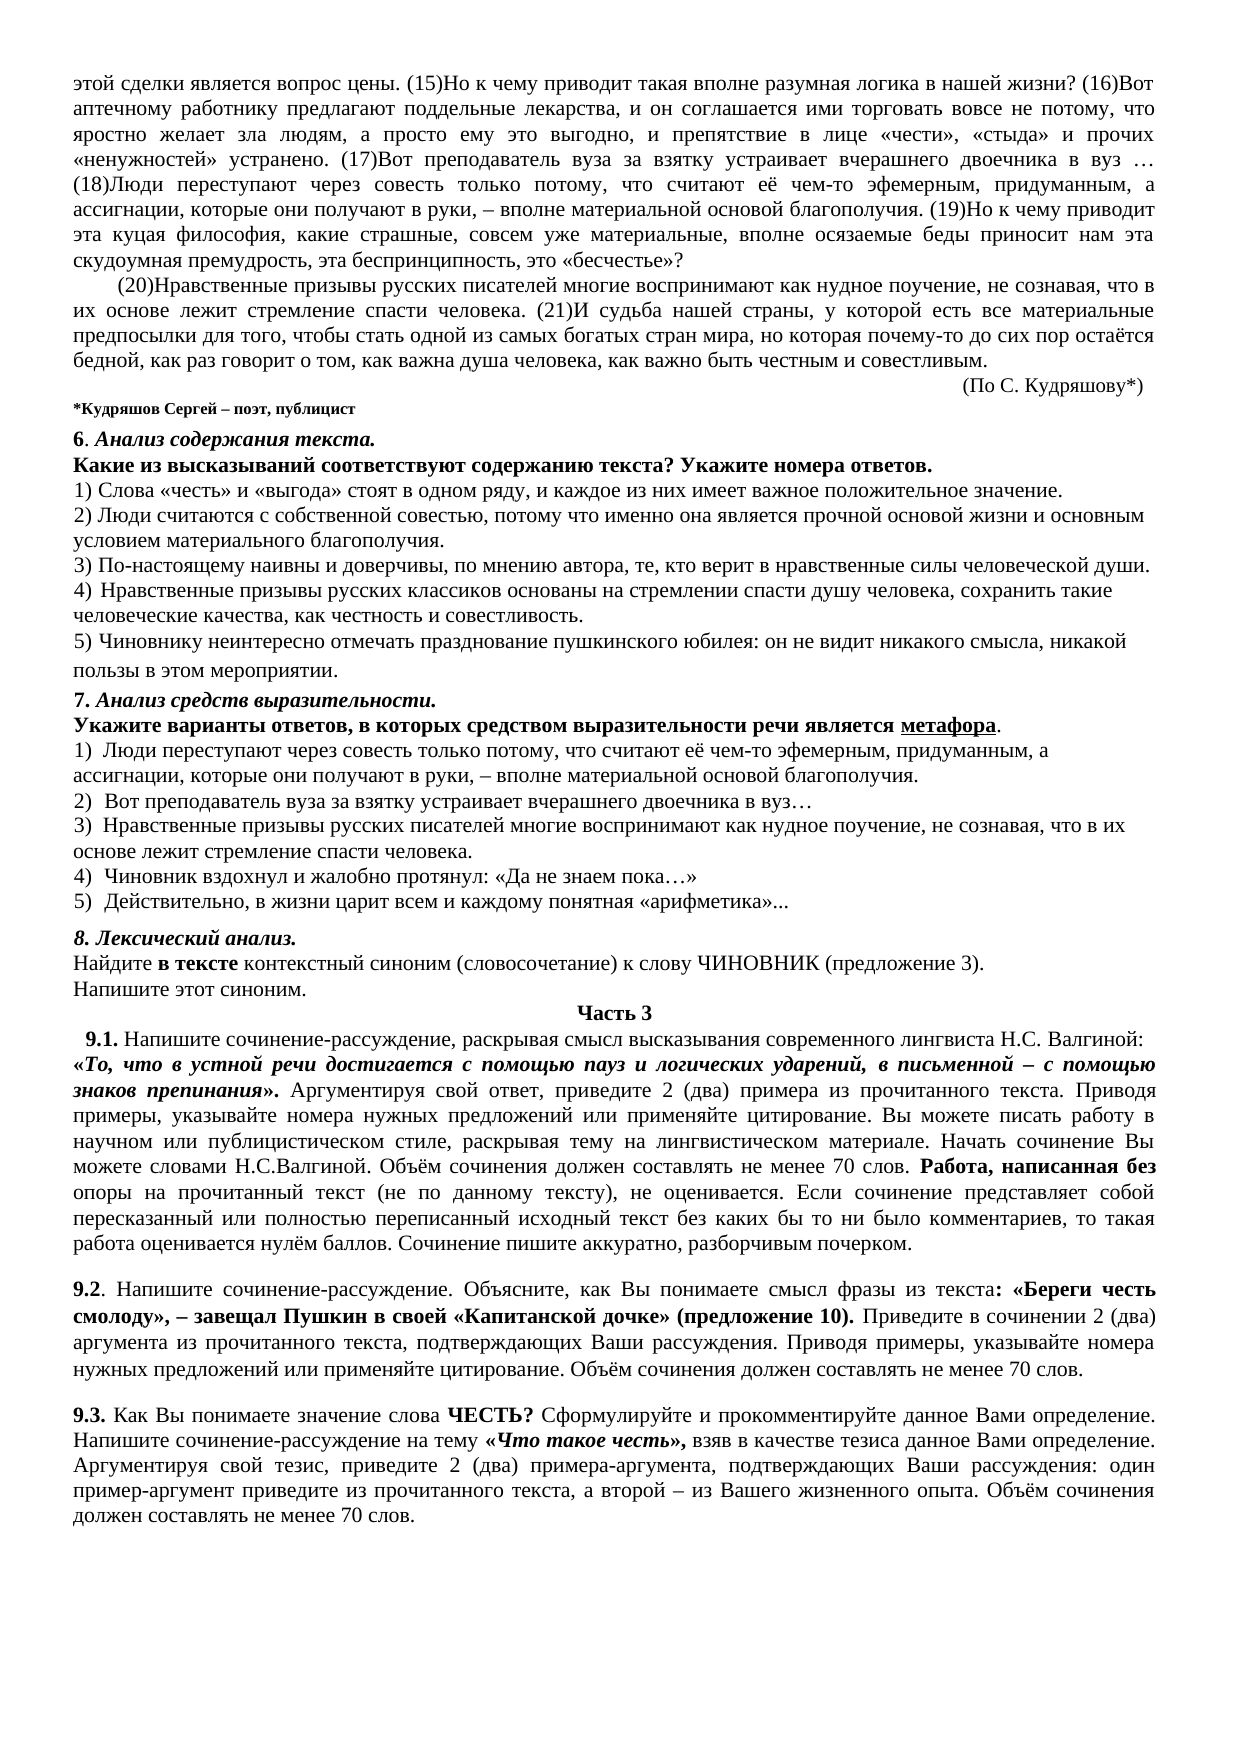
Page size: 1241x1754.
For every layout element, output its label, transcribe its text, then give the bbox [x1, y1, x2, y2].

text этой сделки является вопрос цены. (15)Но к чему приводит такая вполне разумная логика в нашей жизни? (16)Вот аптечному работнику предлагают поддельные лекарства, и он соглашается ими торговать вовсе не потому, что яростно желает зла людям, а просто ему это выгодно, и препятствие в лице «чести», «стыда» и прочих «ненужностей» устранено. (17)Вот преподаватель вуза за взятку устраивает вчерашнего двоечника в вуз … (18)Люди переступают через совесть только потому, что считают её чем-то эфемерным, придуманным, а ассигнации, которые они получают в руки, – вполне материальной основой благополучия. (19)Но к чему приводит эта куцая философия, какие страшные, совсем уже материальные, вполне осязаемые беды приносит нам эта скудоумная премудрость, эта беспринципность, это «бесчестье»? [73, 70, 1156, 272]
text 9.1. Напишите сочинение-рассуждение, раскрывая смысл высказывания современного лингвиста Н.С. Валгиной: [73, 1026, 1156, 1051]
list По-настоящему наивны и доверчивы, по мнению автора, те, кто верит в нравственные силы человеческой души. [74, 553, 1156, 578]
text (По С. Кудряшову*) [962, 373, 1156, 397]
list Люди переступают через совесть только потому, что считают её чем-то эфемерным, придуманным, а ассигнации, которые они получают в руки, – вполне материальной основой благополучия. [73, 738, 1156, 788]
list Чиновнику неинтересно отмечать празднование пушкинского юбилея: он не видит никакого смысла, никакой пользы в этом мероприятии. [73, 628, 1156, 682]
text Часть 3 [73, 1001, 1156, 1026]
text «То, что в устной речи достигается с помощью пауз и логических ударений, в письменной – с помощью знаков препинания». Аргументируя свой ответ, приведите 2 (два) примера из прочитанного текста. Приводя примеры, указывайте номера нужных предложений или применяйте цитирование. Вы можете писать работу в научном или публицистическом стиле, раскрывая тему на лингвистическом материале. Начать сочинение Вы можете словами Н.С.Валгиной. Объём сочинения должен составлять не менее 70 слов. Работа, написанная без опоры на прочитанный текст (не по данному тексту), не оценивается. Если сочинение представляет собой пересказанный или полностью переписанный исходный текст без каких бы то ни было комментариев, то такая работа оценивается нулём баллов. Сочинение пишите аккуратно, разборчивым почерком. [73, 1051, 1156, 1256]
text (20)Нравственные призывы русских писателей многие воспринимают как нудное поучение, не сознавая, что в их основе лежит стремление спасти человека. (21)И судьба нашей страны, у которой есть все материальные предпосылки для того, чтобы стать одной из самых богатых стран мира, но которая почему-то до сих пор остаётся бедной, как раз говорит о том, как важна душа человека, как важно быть честным и совестливым. [73, 272, 1156, 373]
list Вот преподаватель вуза за взятку устраивает вчерашнего двоечника в вуз… [74, 788, 1156, 813]
list Нравственные призывы русских писателей многие воспринимают как нудное поучение, не сознавая, что в их основе лежит стремление спасти человека. [73, 813, 1156, 863]
text 9.3. Как Вы понимаете значение слова ЧЕСТЬ? Сформулируйте и прокомментируйте данное Вами определение. Напишите сочинение-рассуждение на тему «Что такое честь», взяв в качестве тезиса данное Вами определение. Аргументируя свой тезис, приведите 2 (два) примера-аргумента, подтверждающих Ваши рассуждения: один пример-аргумент приведите из прочитанного текста, а второй – из Вашего жизненного опыта. Объём сочинения должен составлять не менее 70 слов. [73, 1402, 1156, 1528]
list Чиновник вздохнул и жалобно протянул: «Да не знаем пока…» [74, 863, 1156, 888]
text Напишите этот синоним. [73, 976, 1156, 1001]
text Какие из высказываний соответствуют содержанию текста? Укажите номера ответов. [73, 452, 1156, 477]
list Действительно, в жизни царит всем и каждому понятная «арифметика»... [74, 888, 1156, 913]
list Люди считаются с собственной совестью, потому что именно она является прочной основой жизни и основным условием материального благополучия. [73, 502, 1156, 553]
text 6. Анализ содержания текста. [73, 426, 1156, 452]
list Слова «честь» и «выгода» стоят в одном ряду, и каждое из них имеет важное положительное значение. [74, 477, 1156, 502]
list Нравственные призывы русских классиков основаны на стремлении спасти душу человека, сохранить такие человеческие качества, как честность и совестливость. [73, 578, 1156, 627]
list Лексический анализ. [74, 925, 1156, 950]
text Укажите варианты ответов, в которых средством выразительности речи является метафора. [73, 712, 1156, 738]
list Анализ средств выразительности. [74, 687, 1156, 712]
text *Кудряшов Сергей – поэт, публицист [73, 399, 1156, 418]
text 9.2. Напишите сочинение-рассуждение. Объясните, как Вы понимаете смысл фразы из текста: «Береги честь смолоду», – завещал Пушкин в своей «Капитанской дочке» (предложение 10). Приведите в сочинении 2 (два) аргумента из прочитанного текста, подтверждающих Ваши рассуждения. Приводя примеры, указывайте номера нужных предложений или применяйте цитирование. Объём сочинения должен составлять не менее 70 слов. [73, 1276, 1156, 1381]
text Найдите в тексте контекстный синоним (словосочетание) к слову ЧИНОВНИК (предложение 3). [73, 950, 1156, 975]
